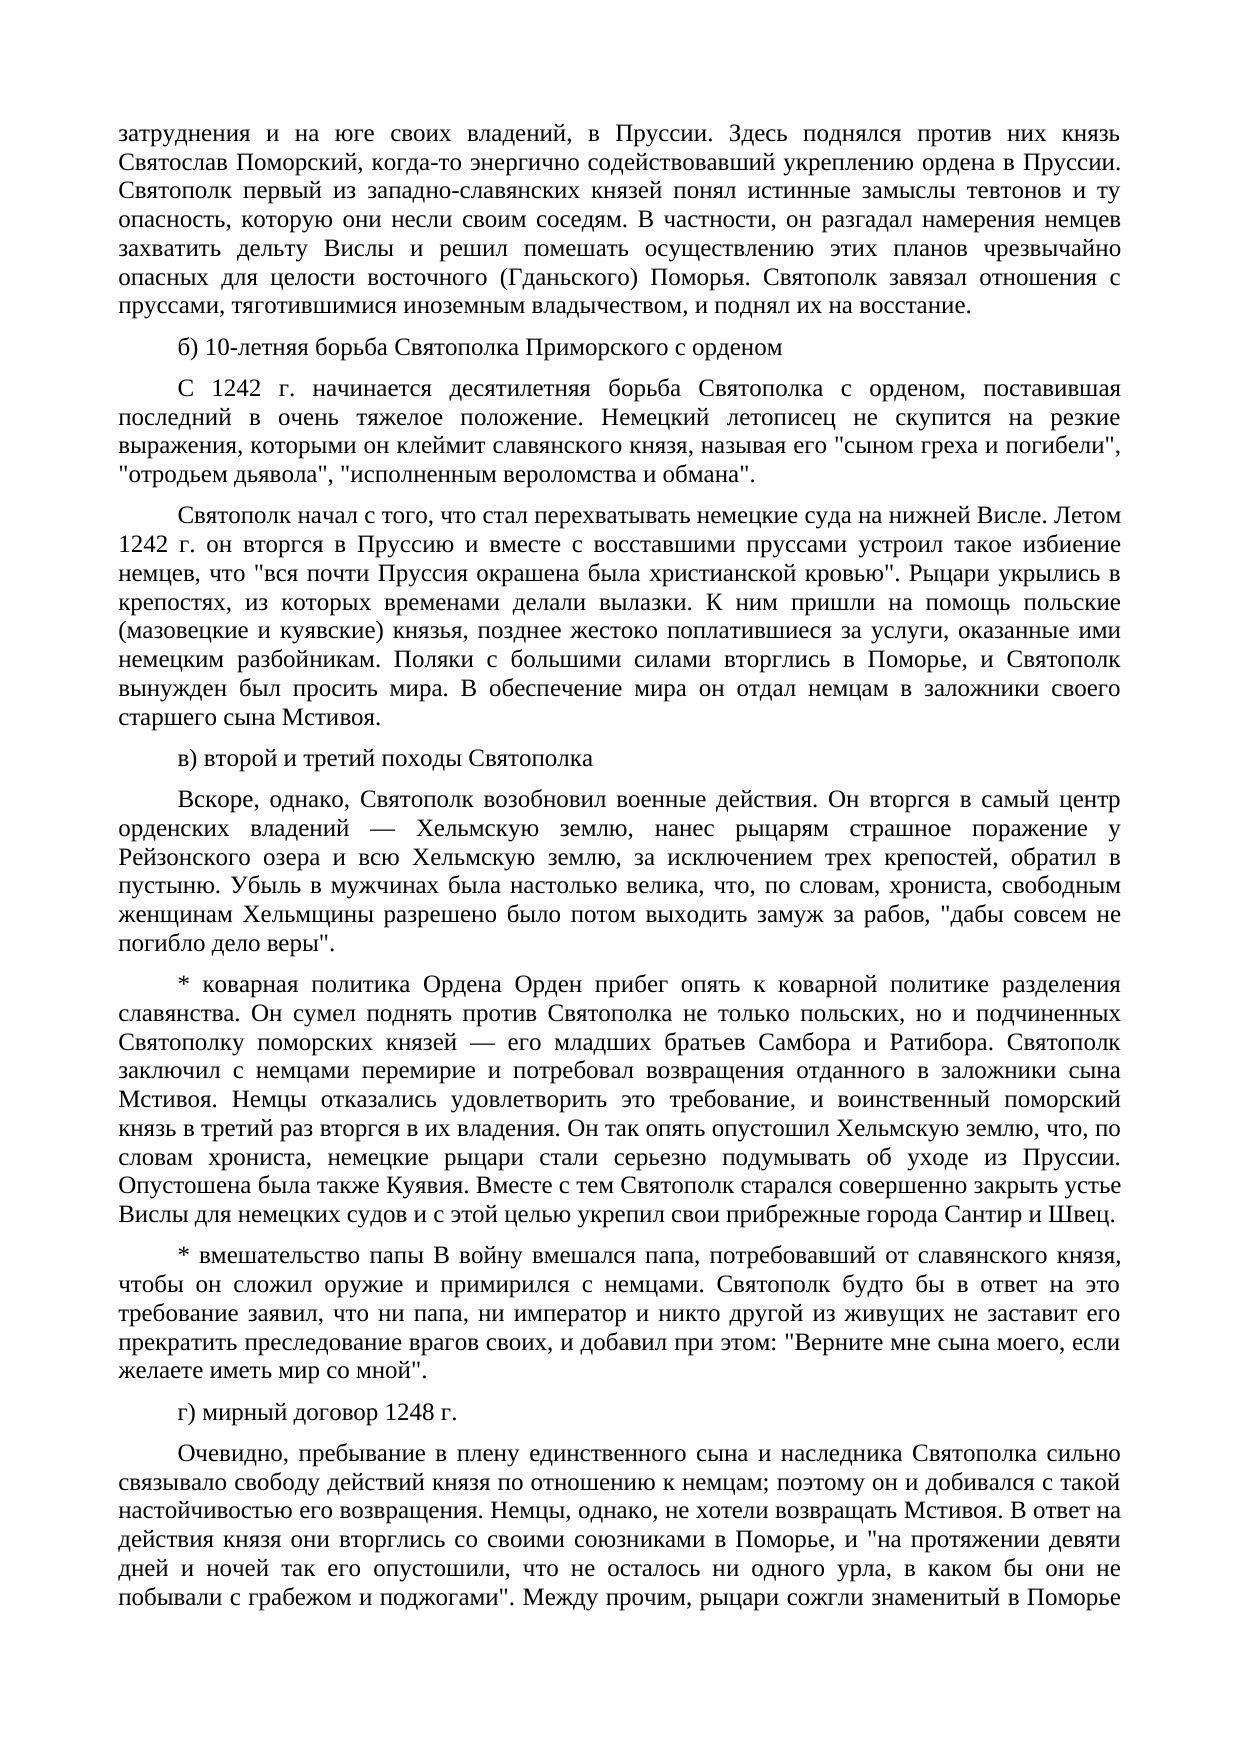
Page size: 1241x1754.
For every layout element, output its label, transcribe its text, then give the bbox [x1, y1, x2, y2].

text г) мирный договор 1248 г. [118, 1397, 1122, 1426]
text Вскоре, однако, Святополк возобновил военные действия. Он вторгся в самый центр орденских владений — Хельмскую землю, нанес рыцарям страшное поражение у Рейзонского озера и всю Хельмскую землю, за исключением трех крепостей, обратил в пустыню. Убыль в мужчинах была настолько велика, что, по словам, хрониста, свободным женщинам Хельмщины разрешено было потом выходить замуж за рабов, "дабы совсем не погибло дело веры". [118, 784, 1122, 957]
text Святополк начал с того, что стал перехватывать немецкие суда на нижней Висле. Летом 1242 г. он вторгся в Пруссию и вместе с восставшими пруссами устроил такое избиение немцев, что "вся почти Пруссия окрашена была христианской кровью". Рыцари укрылись в крепостях, из которых временами делали вылазки. К ним пришли на помощь польские (мазовецкие и куявские) князья, позднее жестоко поплатившиеся за услуги, оказанные ими немецким разбойникам. Поляки с большими силами вторглись в Поморье, и Святополк вынужден был просить мира. В обеспечение мира он отдал немцам в заложники своего старшего сына Мстивоя. [118, 501, 1122, 731]
text б) 10-летняя борьба Святополка Приморского с орденом [118, 332, 1122, 361]
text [118, 1438, 1122, 1611]
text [118, 118, 1122, 319]
text С 1242 г. начинается десятилетняя борьба Святополка с орденом, поставившая последний в очень тяжелое положение. Немецкий летописец не скупится на резкие выражения, которыми он клеймит славянского князя, называя его "сыном греха и погибели", "отродьем дьявола", "исполненным вероломства и обмана". [118, 373, 1122, 488]
text * коварная политика Ордена Орден прибег опять к коварной политике разделения славянства. Он сумел поднять против Святополка не только польских, но и подчиненных Святополку поморских князей — его младших братьев Самбора и Ратибора. Святополк заключил с немцами перемирие и потребовал возвращения отданного в заложники сына Мстивоя. Немцы отказались удовлетворить это требование, и воинственный поморский князь в третий раз вторгся в их владения. Он так опять опустошил Хельмскую землю, что, по словам хрониста, немецкие рыцари стали серьезно подумывать об уходе из Пруссии. Опустошена была также Куявия. Вместе с тем Святополк старался совершенно закрыть устье Вислы для немецких судов и с этой целью укрепил свои прибрежные города Сантир и Швец. [118, 969, 1122, 1228]
text в) второй и третий походы Святополка [118, 743, 1122, 772]
text * вмешательство папы В войну вмешался папа, потребовавший от славянского князя, чтобы он сложил оружие и примирился с немцами. Святополк будто бы в ответ на это требование заявил, что ни папа, ни император и никто другой из живущих не заставит его прекратить преследование врагов своих, и добавил при этом: "Верните мне сына моего, если желаете иметь мир со мной". [118, 1241, 1122, 1384]
